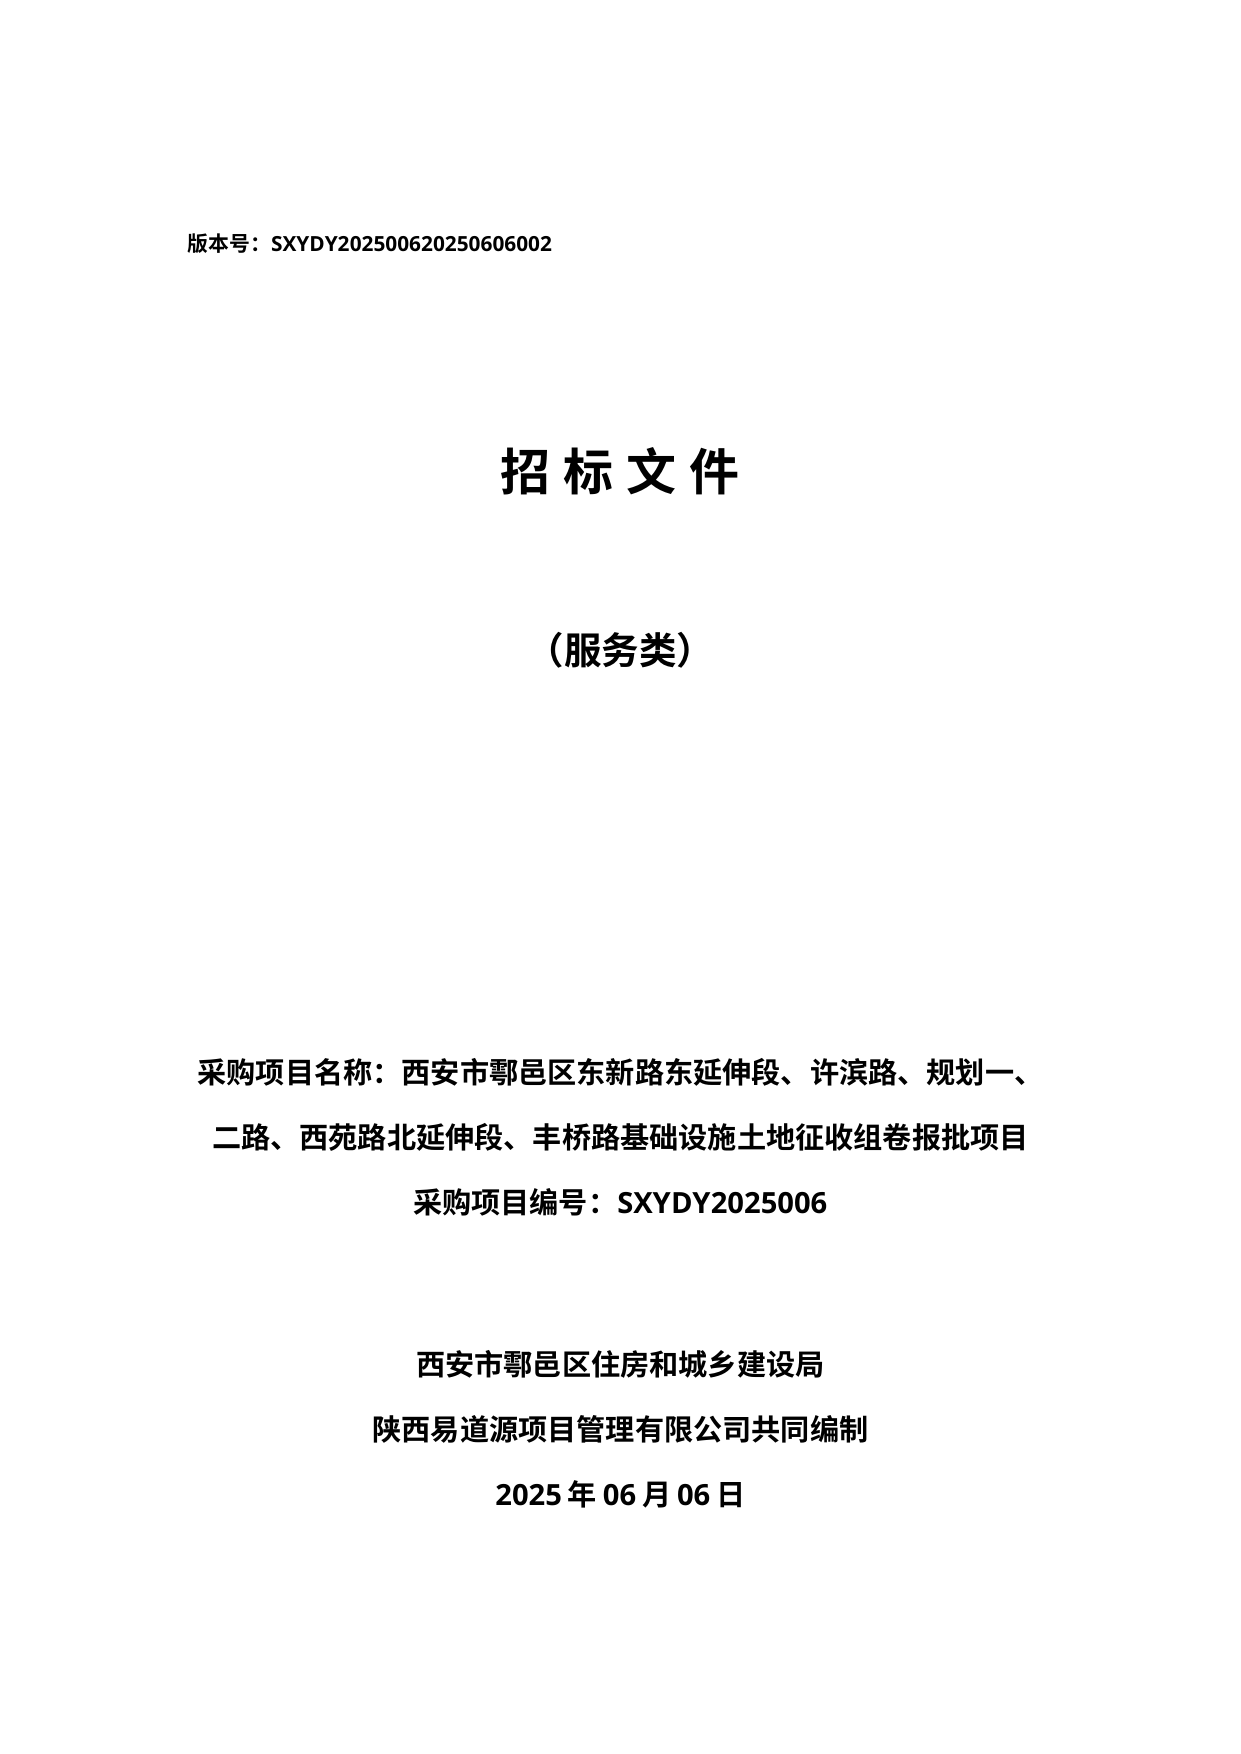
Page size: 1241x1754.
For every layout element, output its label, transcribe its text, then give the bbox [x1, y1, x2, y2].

text 西安市鄠邑区住房和城乡建设局 [187, 1332, 1053, 1397]
text 采购项目编号：SXYDY2025006 [187, 1169, 1053, 1332]
text 招 标 文 件 [187, 422, 1053, 617]
text （服务类） [187, 617, 1053, 1039]
text 采购项目名称：西安市鄠邑区东新路东延伸段、许滨路、规划一、二路、西苑路北延伸段、丰桥路基础设施土地征收组卷报批项目 [187, 1039, 1053, 1169]
text 陕西易道源项目管理有限公司共同编制 [187, 1397, 1053, 1462]
text 2025年06月06日 [187, 1462, 1053, 1527]
text 版本号：SXYDY202500620250606002 [187, 227, 1053, 422]
